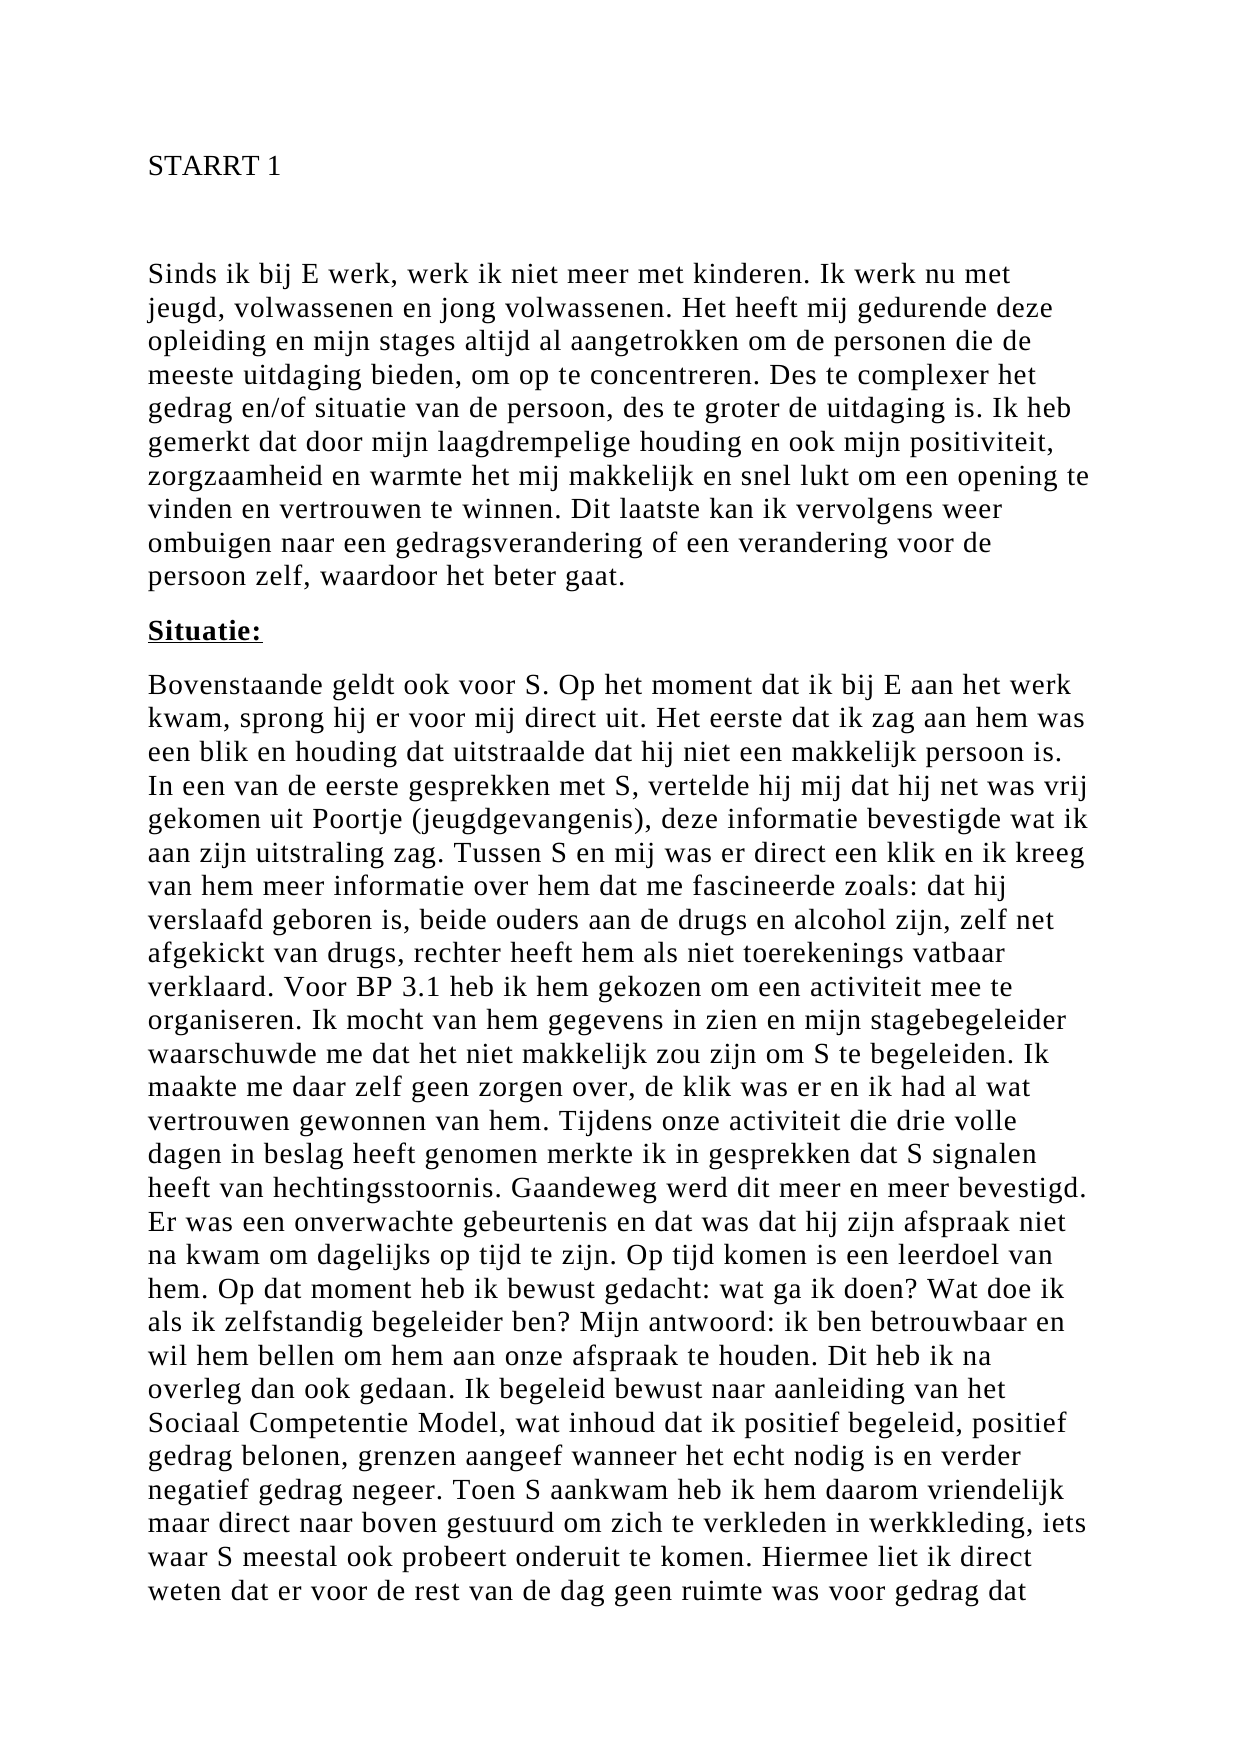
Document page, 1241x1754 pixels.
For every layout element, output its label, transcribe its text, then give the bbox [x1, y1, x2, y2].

text Situatie: [148, 613, 1093, 646]
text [148, 667, 1093, 1606]
text Sinds ik bij E werk, werk ik niet meer met kinderen. Ik werk nu met jeugd, volwassenen en jong volwassenen. Het heeft mij gedurende deze opleiding en mijn stages altijd al aangetrokken om de personen die de meeste uitdaging bieden, om op te concentreren. Des te complexer het gedrag en/of situatie van de persoon, des te groter de uitdaging is. Ik heb gemerkt dat door mijn laagdrempelige houding en ook mijn positiviteit, zorgzaamheid en warmte het mij makkelijk en snel lukt om een opening te vinden en vertrouwen te winnen. Dit laatste kan ik vervolgens weer ombuigen naar een gedragsverandering of een verandering voor de persoon zelf, waardoor het beter gaat. [148, 256, 1093, 592]
text STARRT 1 [148, 148, 1093, 181]
